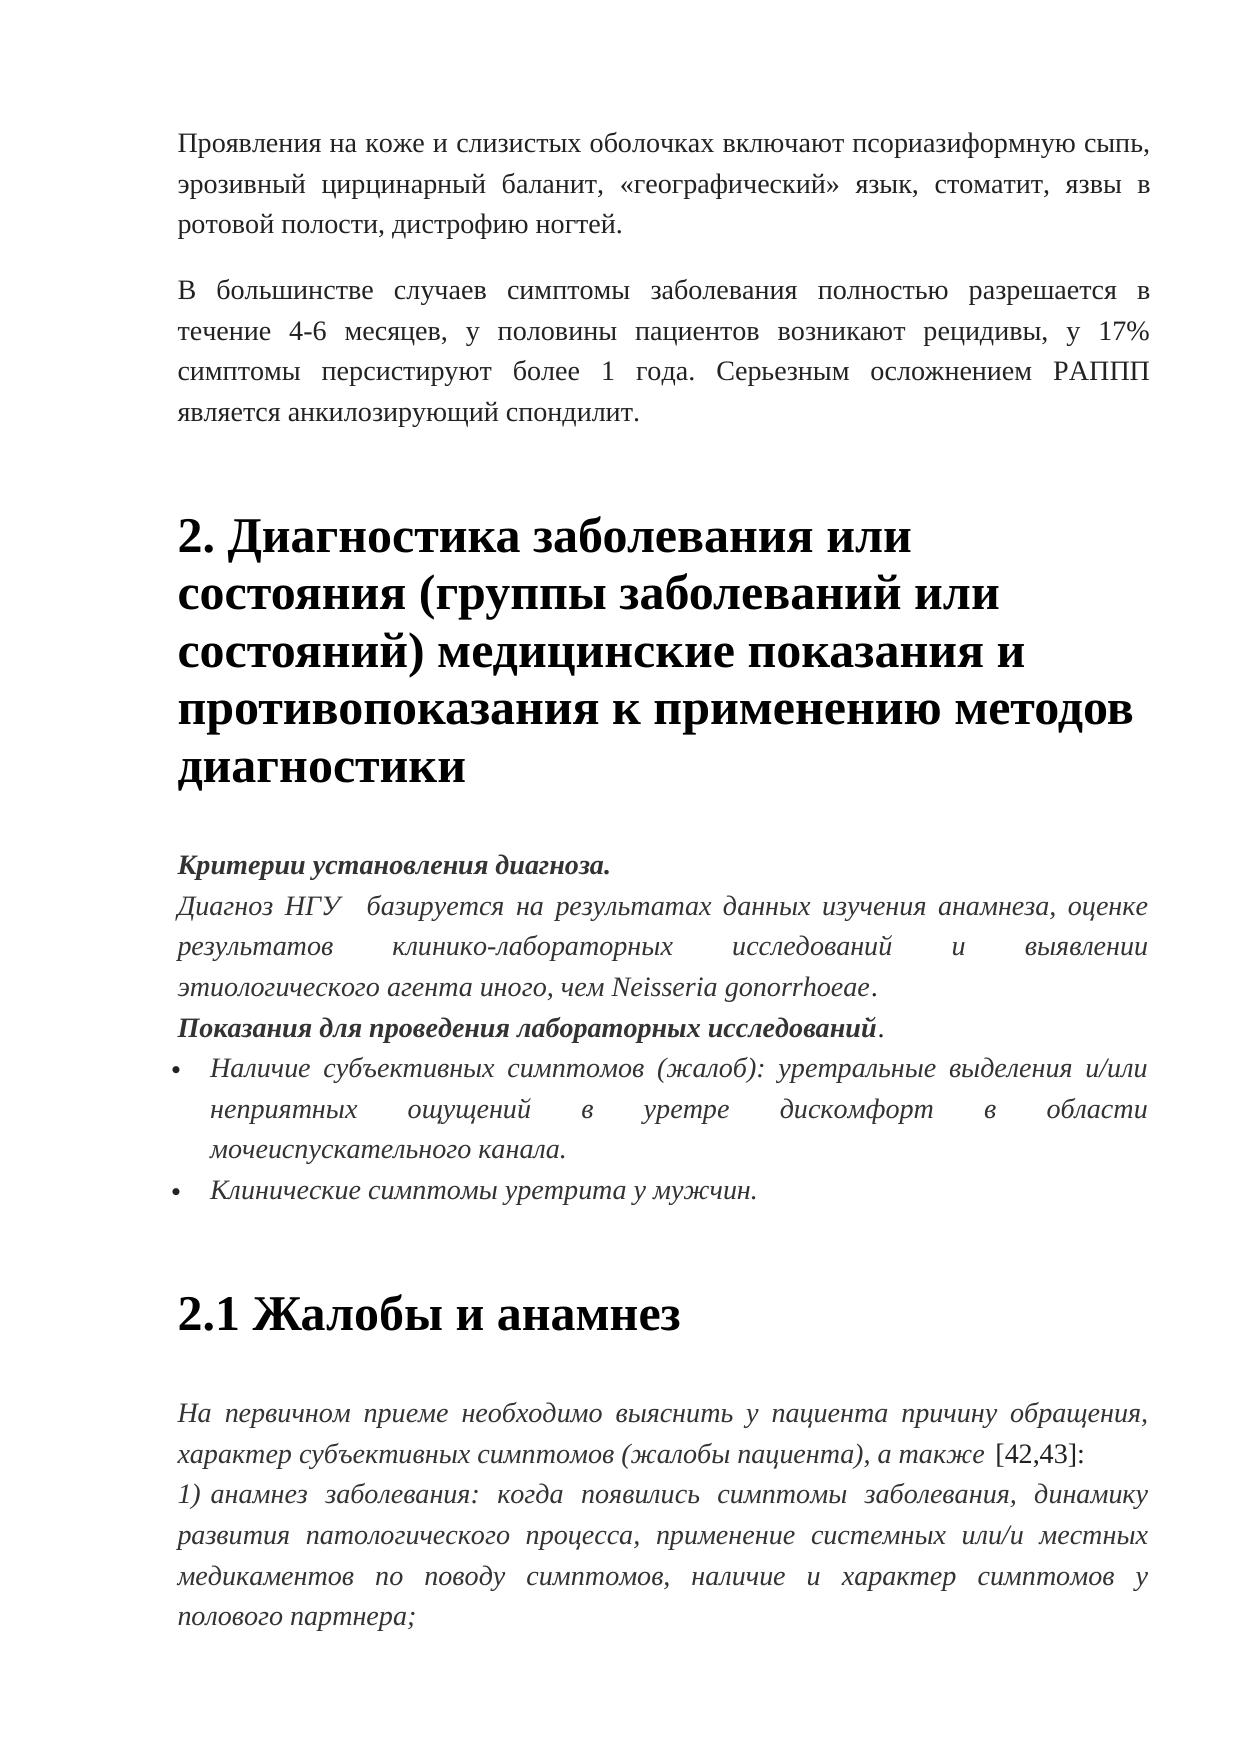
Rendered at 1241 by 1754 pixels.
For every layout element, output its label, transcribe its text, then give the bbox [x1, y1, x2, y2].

text 1) анамнез заболевания: когда появились симптомы заболевания, динамику развития патологического процесса, применение системных или/и местных медикаментов по поводу симптомов, наличие и характер симптомов у полового партнера; [177, 1469, 1152, 1632]
text Критерии установления диагноза. [177, 840, 1152, 881]
text На первичном приеме необходимо выяснить у пациента причину обращения, характер субъективных симптомов (жалобы пациента), а также [42,43]: [177, 1388, 1152, 1469]
text Показания для проведения лабораторных исследований. [177, 1002, 1152, 1043]
text Диагноз НГУ базируется на результатах данных изучения анамнеза, оценке результатов клинико-лабораторных исследований и выявлении этиологического агента иного, чем Neisseria gonorrhoeae. [177, 881, 1152, 1002]
list Наличие субъективных симптомов (жалоб): уретральные выделения и/или неприятных ощущений в уретре дискомфорт в области мочеиспускательного канала. [172, 1043, 1152, 1165]
text 2. Диагностика заболевания или состояния (группы заболеваний или состояний) медицинские показания и противопоказания к применению методов диагностики [177, 506, 1152, 793]
text Проявления на коже и слизистых оболочках включают псориазиформную сыпь, эрозивный цирцинарный баланит, «географический» язык, стоматит, язвы в ротовой полости, дистрофию ногтей. [177, 118, 1152, 240]
text 2.1 Жалобы и анамнез [177, 1284, 1152, 1341]
text В большинстве случаев симптомы заболевания полностью разрешается в течение 4-6 месяцев, у половины пациентов возникают рецидивы, у 17% симптомы персистируют более 1 года. Серьезным осложнением РАППП является анкилозирующий спондилит. [177, 265, 1152, 427]
list Клинические симптомы уретрита у мужчин. [172, 1165, 1152, 1206]
